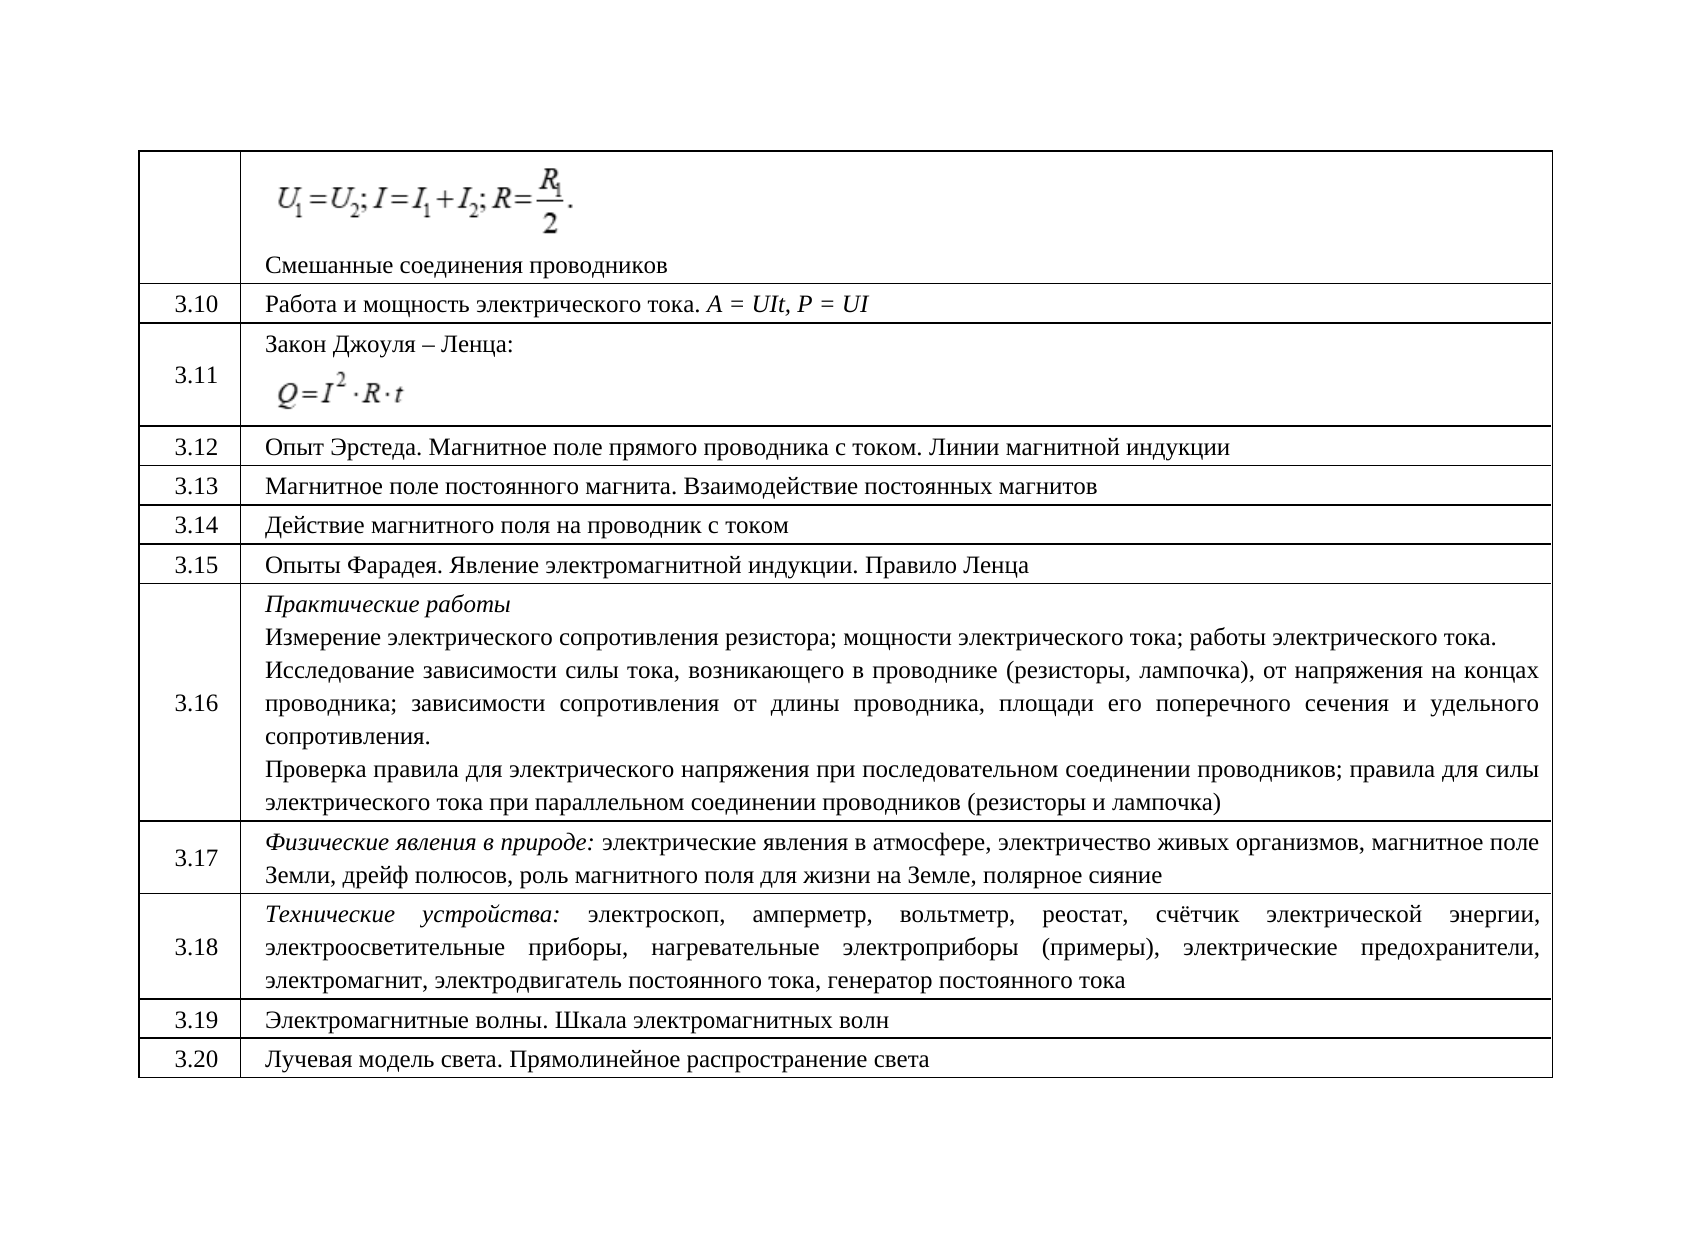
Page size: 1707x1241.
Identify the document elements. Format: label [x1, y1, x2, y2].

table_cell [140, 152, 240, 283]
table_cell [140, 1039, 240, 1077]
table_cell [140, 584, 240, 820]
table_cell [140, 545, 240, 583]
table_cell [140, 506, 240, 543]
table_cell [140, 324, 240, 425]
picture [271, 361, 417, 422]
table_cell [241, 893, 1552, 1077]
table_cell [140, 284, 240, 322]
picture [271, 156, 576, 246]
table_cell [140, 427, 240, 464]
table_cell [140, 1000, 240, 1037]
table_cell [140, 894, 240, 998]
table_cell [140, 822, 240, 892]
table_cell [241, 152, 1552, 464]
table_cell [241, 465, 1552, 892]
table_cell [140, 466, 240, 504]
